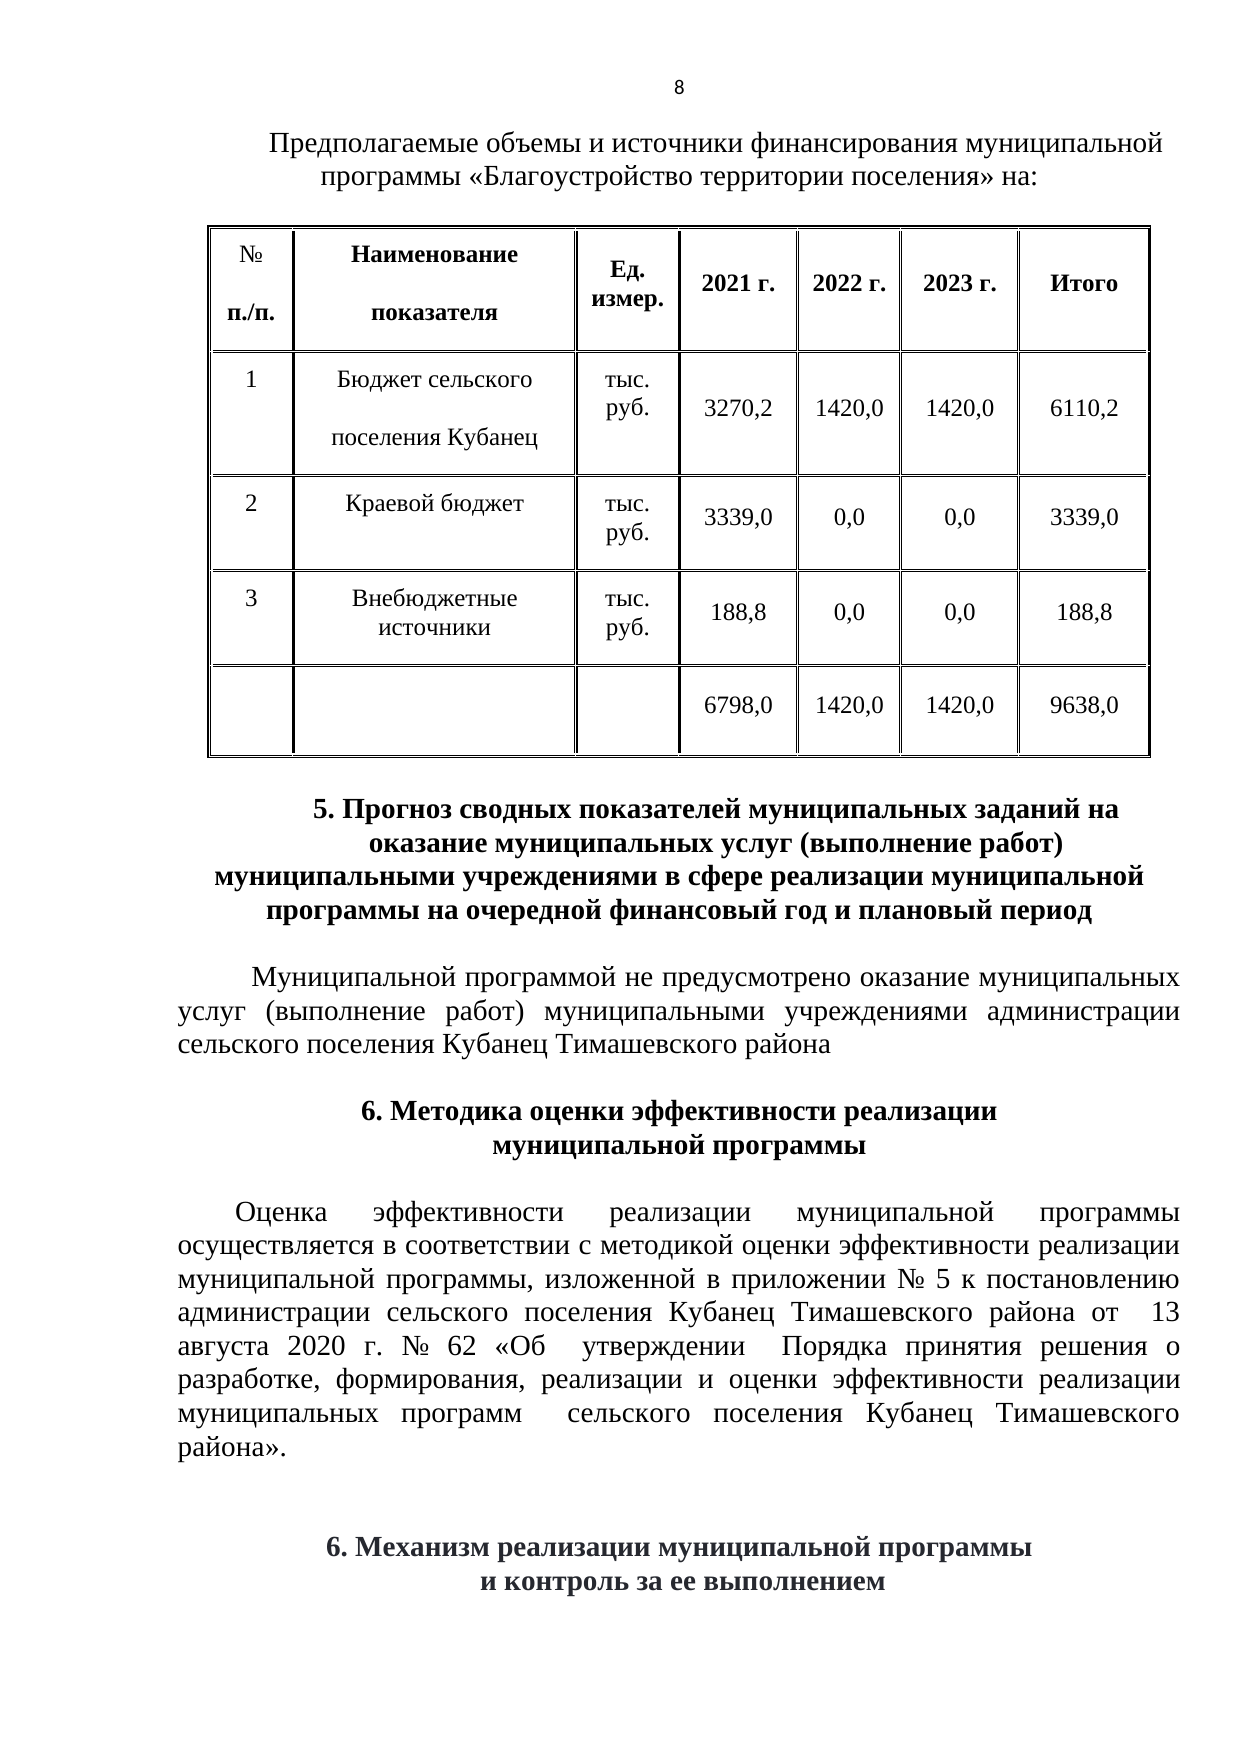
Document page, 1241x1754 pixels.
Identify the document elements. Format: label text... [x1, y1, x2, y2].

text Оценка эффективности реализации муниципальной программы осуществляется в соответствии с методикой оценки эффективности реализации муниципальной программы, изложенной в приложении № 5 к постановлению администрации сельского поселения Кубанец Тимашевского района от 13 августа 2020 г. № 62 «Об утверждении Порядка принятия решения о разработке, формирования, реализации и оценки эффективности реализации муниципальных программ сельского поселения Кубанец Тимашевского района». [177, 1194, 1181, 1462]
table_header № п./п. [211, 227, 293, 349]
table_cell 1420,0 [798, 667, 901, 754]
table_cell Краевой бюджет [295, 477, 574, 569]
text 5. Прогноз сводных показателей муниципальных заданий на [177, 791, 1181, 825]
table_cell 2 [209, 474, 293, 569]
text и контроль за ее выполнением [177, 1563, 1181, 1596]
table_cell 9638,0 [1019, 664, 1149, 754]
table_cell Внебюджетные источники [295, 572, 574, 664]
table_header Ед. измер. [576, 227, 679, 349]
table_header Наименование показателя [293, 227, 576, 349]
text 6. Механизм реализации муниципальной программы [177, 1529, 1181, 1563]
table_cell 0,0 [902, 572, 1017, 664]
table_cell 3339,0 [681, 477, 796, 569]
table_cell 0,0 [799, 572, 899, 664]
table_cell 6798,0 [679, 667, 797, 754]
table_header Итого [1019, 229, 1148, 349]
table_header 2022 г. [798, 229, 901, 349]
table_cell 1420,0 [901, 667, 1019, 754]
table_cell 188,8 [1019, 569, 1149, 664]
table_cell 0,0 [902, 477, 1017, 569]
text Предполагаемые объемы и источники финансирования муниципальной программы «Благоустройство территории поселения» на: [177, 125, 1181, 192]
table_cell 3339,0 [1019, 474, 1149, 569]
table_cell 3 [209, 569, 293, 664]
text 6. Методика оценки эффективности реализации [177, 1093, 1181, 1127]
table_cell тыс. руб. [578, 353, 678, 474]
table_cell 1 [211, 350, 292, 474]
table_cell тыс. руб. [578, 572, 678, 664]
table_cell тыс. руб. [578, 477, 678, 569]
table_header 2021 г. [679, 229, 797, 349]
table_cell 1420,0 [902, 353, 1017, 474]
table_cell 1420,0 [799, 353, 899, 474]
table_cell [576, 667, 679, 754]
text Муниципальной программой не предусмотрено оказание муниципальных услуг (выполнение работ) муниципальными учреждениями администрации сельского поселения Кубанец Тимашевского района [177, 959, 1181, 1060]
table_cell Бюджет сельского поселения Кубанец [295, 353, 574, 474]
text оказание муниципальных услуг (выполнение работ) муниципальными учреждениями в сфере реализации муниципальной программы на очередной финансовый год и плановый период [177, 825, 1181, 926]
table_cell [209, 664, 293, 754]
table_cell 6110,2 [1020, 350, 1149, 474]
table_cell 0,0 [799, 477, 899, 569]
text муниципальной программы [177, 1127, 1181, 1160]
table_cell 188,8 [681, 572, 796, 664]
table_cell [293, 664, 576, 754]
table_header 2023 г. [901, 229, 1019, 349]
table_cell 3270,2 [681, 353, 796, 474]
